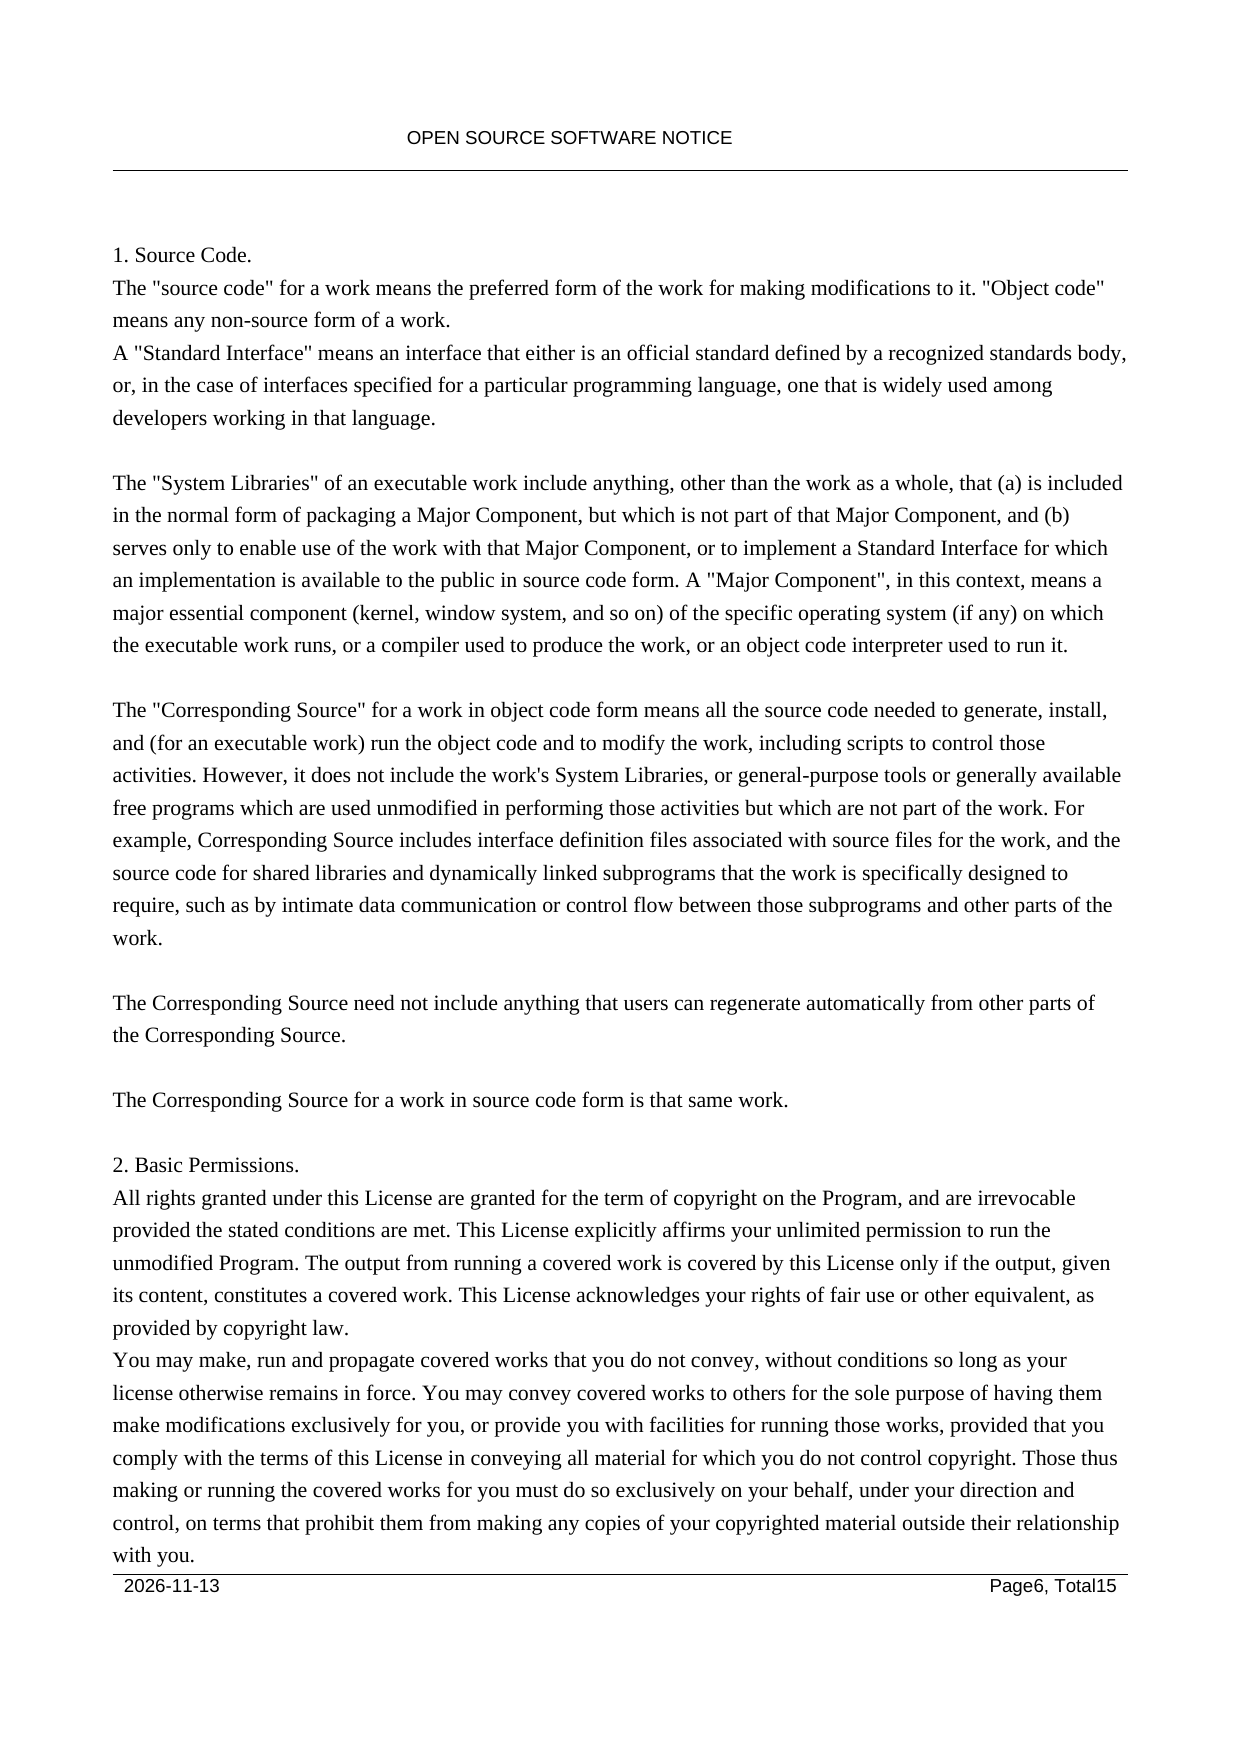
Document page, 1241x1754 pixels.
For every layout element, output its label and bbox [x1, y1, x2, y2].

text [112, 206, 1128, 1571]
